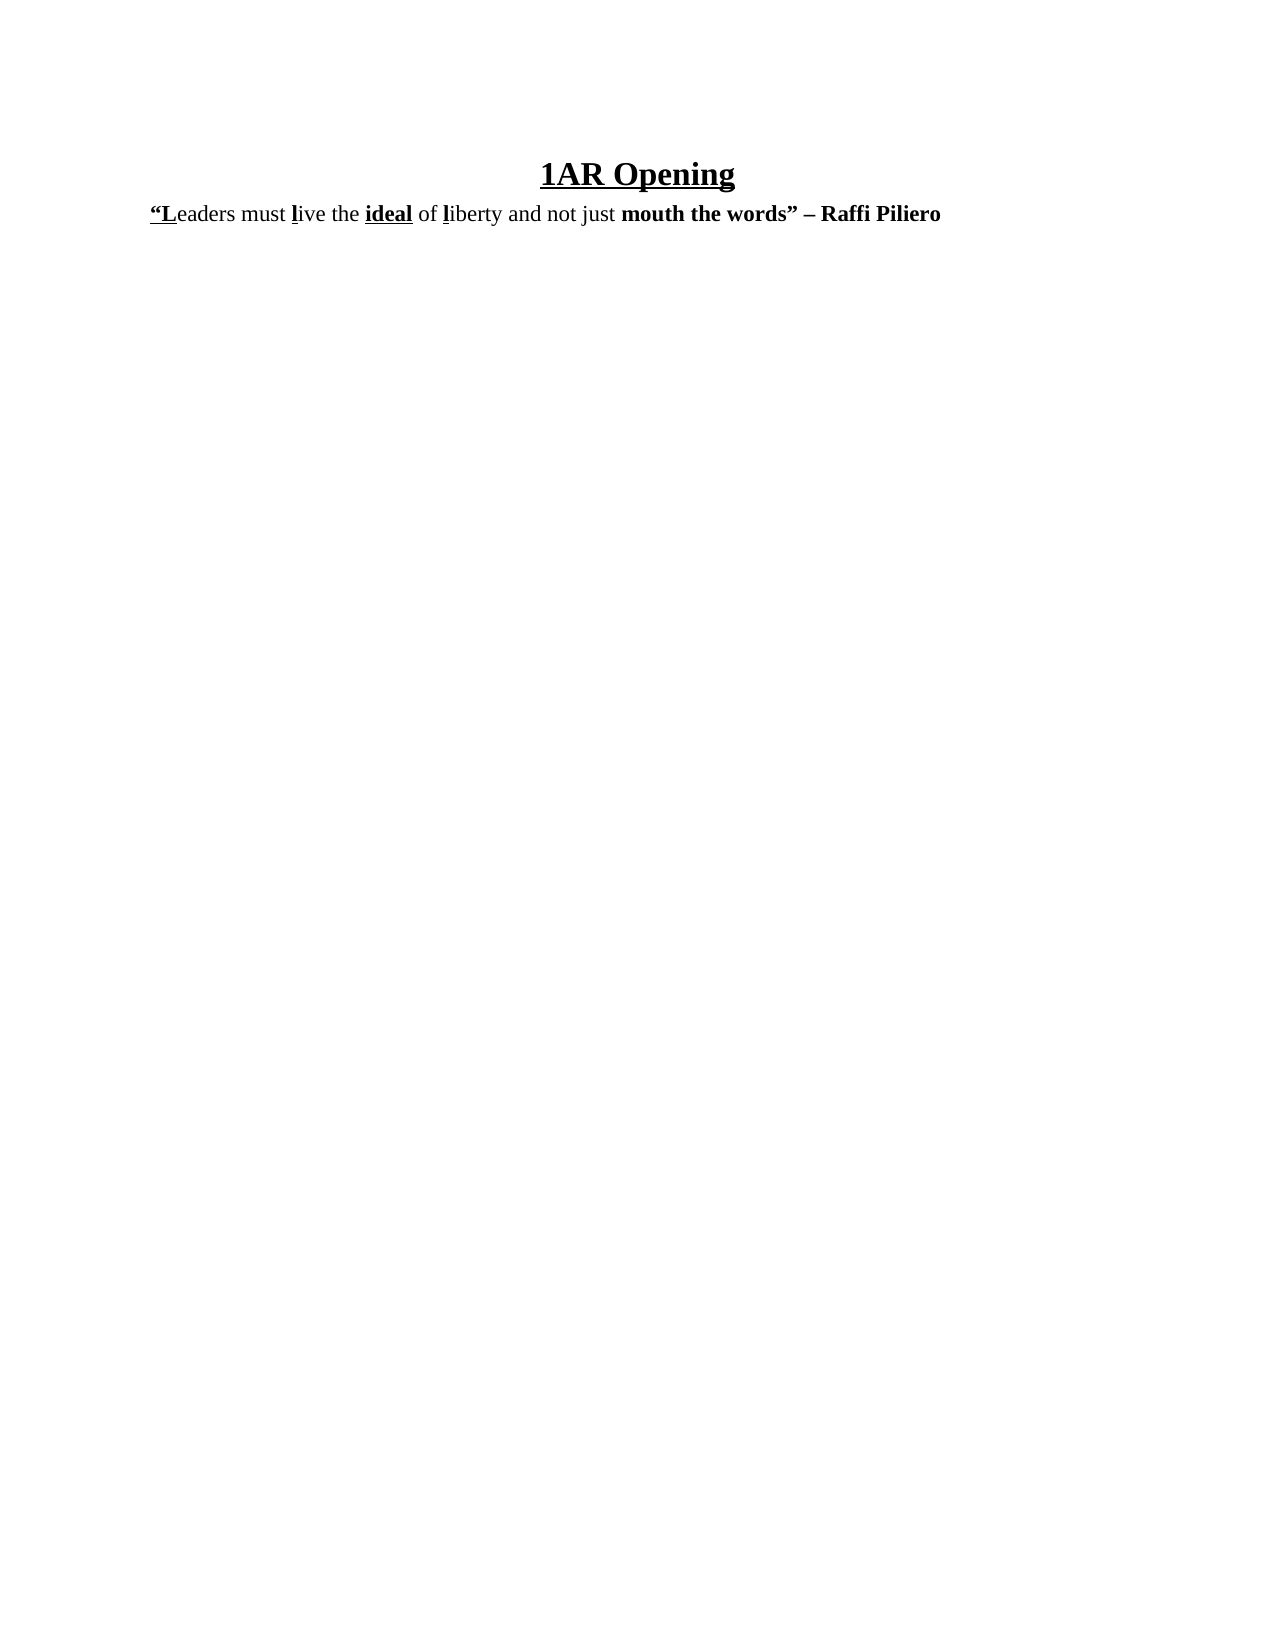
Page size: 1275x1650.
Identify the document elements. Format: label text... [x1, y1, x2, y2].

subtitle “Leaders must live the ideal of liberty and not just mouth the words” – Raffi Piliero [150, 200, 1125, 226]
subtitle 1AR Opening [150, 154, 1125, 192]
